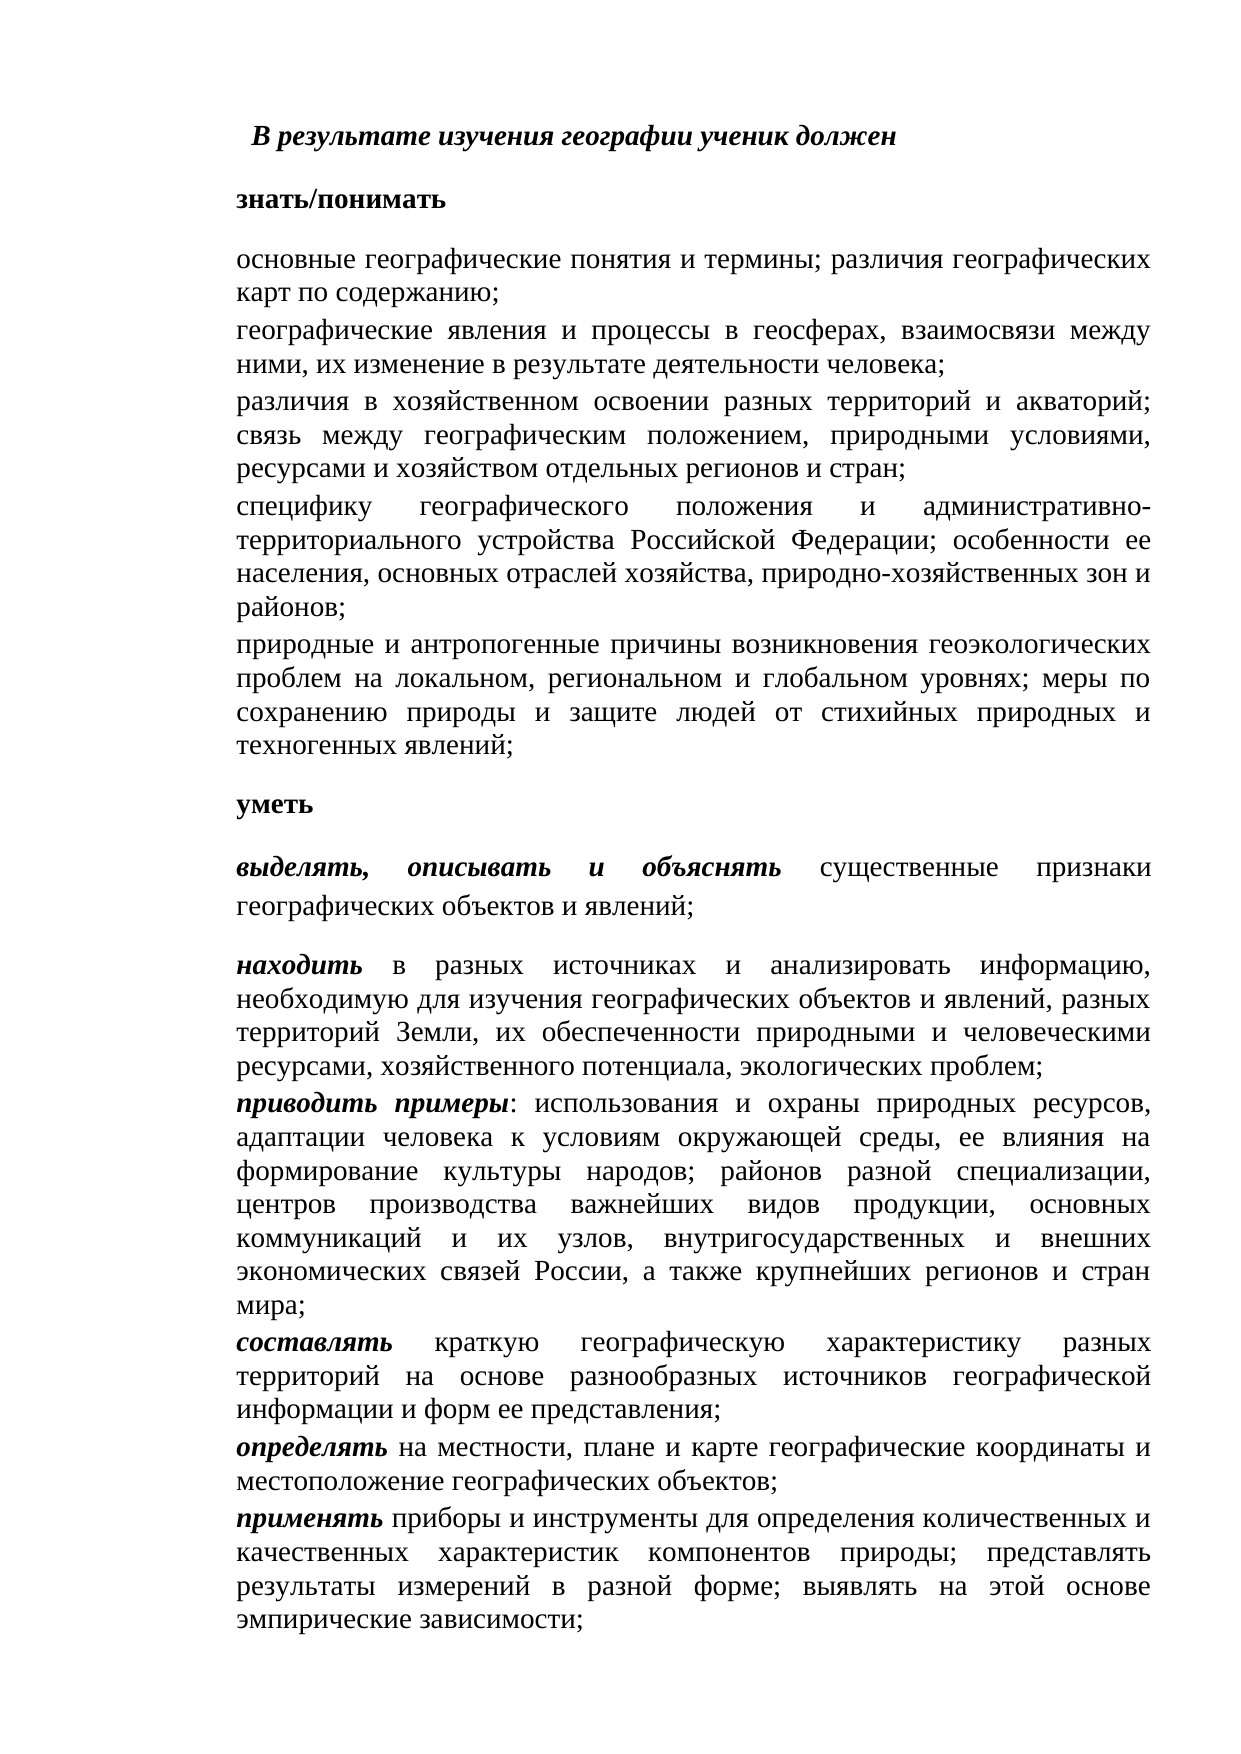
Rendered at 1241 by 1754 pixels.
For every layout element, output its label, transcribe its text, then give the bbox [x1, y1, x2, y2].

text выделять, описывать и объяснять существенные признаки географических объектов и явлений; [236, 849, 1152, 921]
text уметь [236, 786, 1152, 819]
list специфику географического положения и административно-территориального устройства Российской Федерации; особенности ее населения, основных отраслей хозяйства, природно-хозяйственных зон и районов; [177, 488, 1152, 622]
list составлять краткую географическую характеристику разных территорий на основе разнообразных источников географической информации и форм ее представления; [177, 1324, 1152, 1425]
list находить в разных источниках и анализировать информацию, необходимую для изучения географических объектов и явлений, разных территорий Земли, их обеспеченности природными и человеческими ресурсами, хозяйственного потенциала, экологических проблем; [177, 947, 1152, 1081]
text В результате изучения географии ученик должен [177, 118, 1152, 152]
list основные географические понятия и термины; различия географических карт по содержанию; [177, 241, 1152, 308]
list различия в хозяйственном освоении разных территорий и акваторий; связь между географическим положением, природными условиями, ресурсами и хозяйством отдельных регионов и стран; [177, 383, 1152, 484]
list географические явления и процессы в геосферах, взаимосвязи между ними, их изменение в результате деятельности человека; [177, 312, 1152, 379]
list применять приборы и инструменты для определения количественных и качественных характеристик компонентов природы; представлять результаты измерений в разной форме; выявлять на этой основе эмпирические зависимости; [177, 1501, 1152, 1635]
list определять на местности, плане и карте географические координаты и местоположение географических объектов; [177, 1429, 1152, 1496]
list природные и антропогенные причины возникновения геоэкологических проблем на локальном, региональном и глобальном уровнях; меры по сохранению природы и защите людей от стихийных природных и техногенных явлений; [177, 627, 1152, 761]
text знать/понимать [177, 182, 1152, 215]
list приводить примеры: использования и охраны природных ресурсов, адаптации человека к условиям окружающей среды, ее влияния на формирование культуры народов; районов разной специализации, центров производства важнейших видов продукции, основных коммуникаций и их узлов, внутригосударственных и внешних экономических связей России, а также крупнейших регионов и стран мира; [177, 1086, 1152, 1320]
